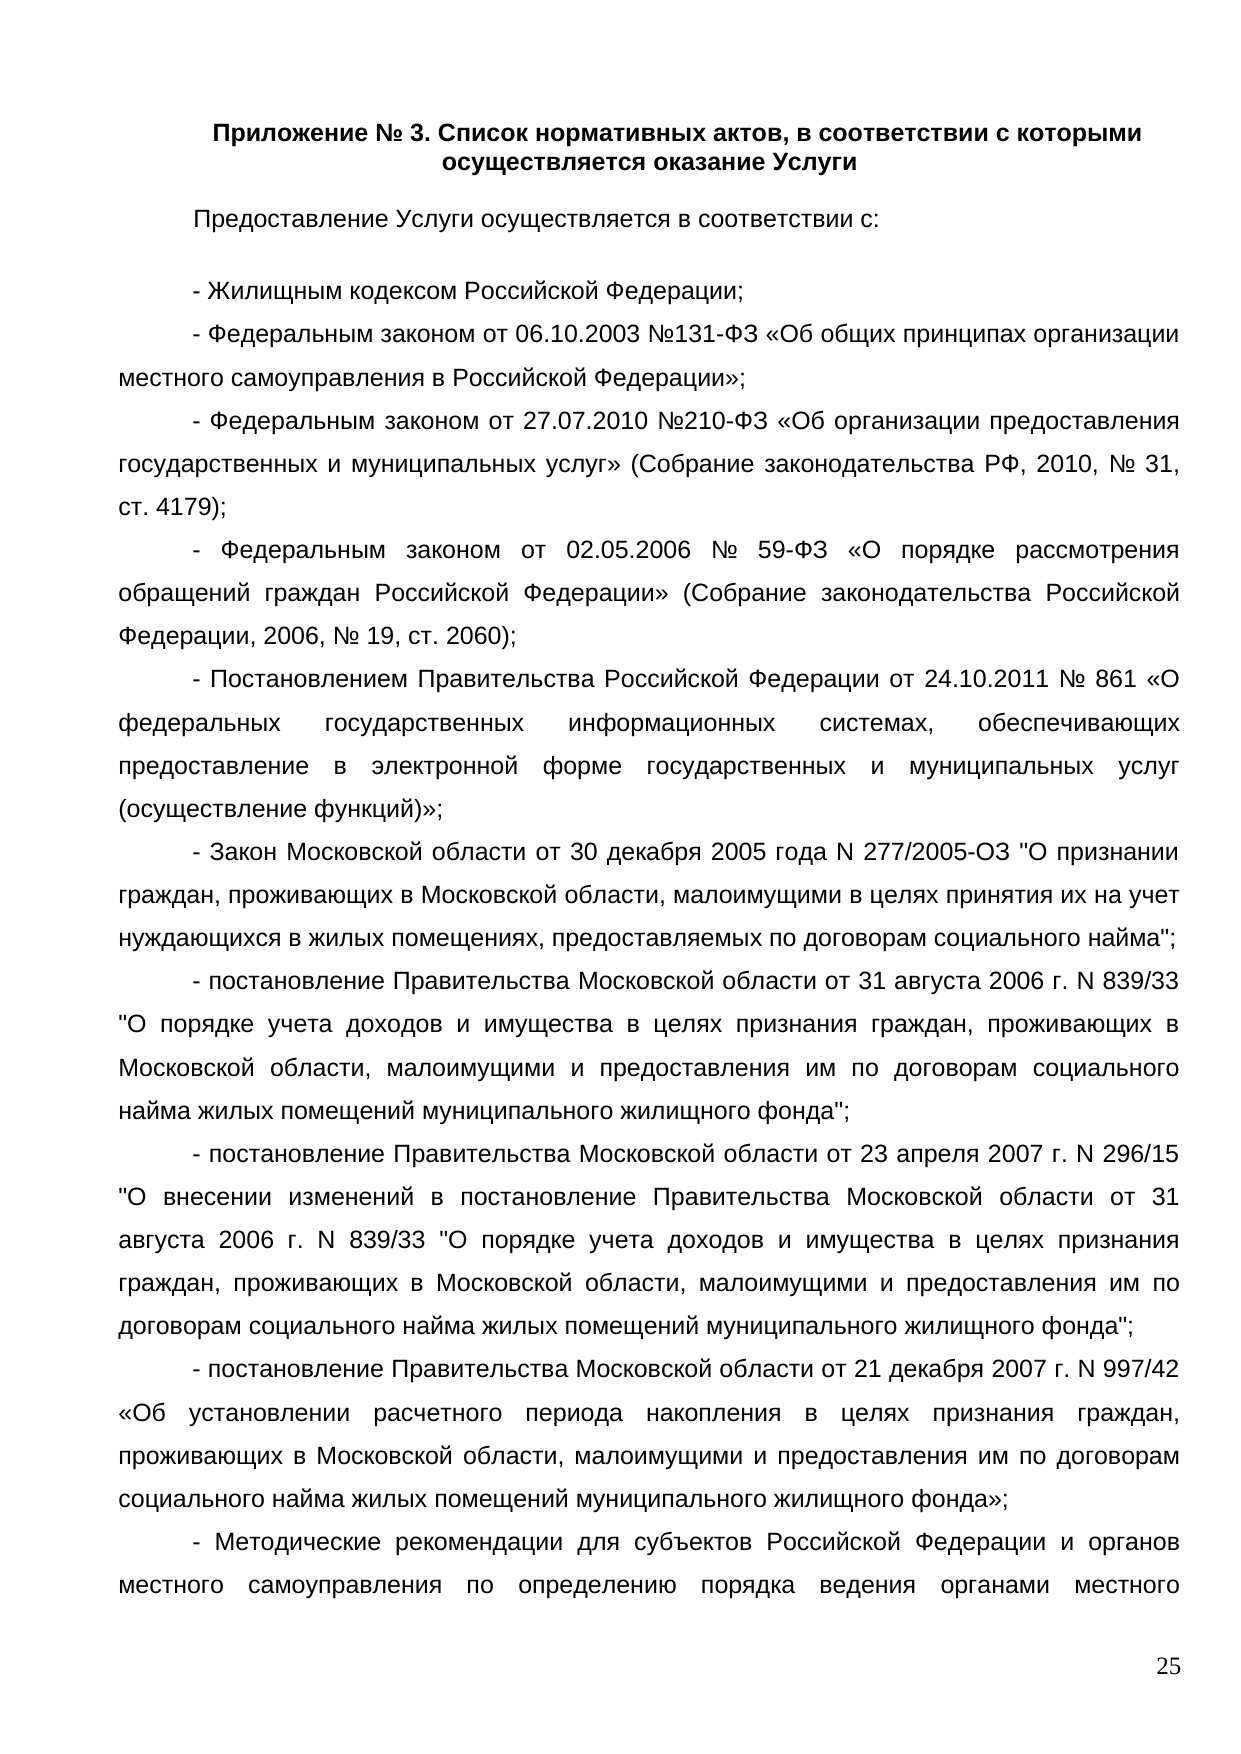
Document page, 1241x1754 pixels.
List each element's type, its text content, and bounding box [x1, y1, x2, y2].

text - постановление Правительства Московской области от 23 апреля 2007 г. N 296/15 "О внесении изменений в постановление Правительства Московской области от 31 августа 2006 г. N 839/33 "О порядке учета доходов и имущества в целях признания граждан, проживающих в Московской области, малоимущими и предоставления им по договорам социального найма жилых помещений муниципального жилищного фонда"; [118, 1139, 1181, 1340]
text - Федеральным законом от 27.07.2010 №210-ФЗ «Об организации предоставления государственных и муниципальных услуг» (Собрание законодательства РФ, 2010, № 31, ст. 4179); [118, 406, 1181, 521]
text - Постановлением Правительства Российской Федерации от 24.10.2011 № 861 «О федеральных государственных информационных системах, обеспечивающих предоставление в электронной форме государственных и муниципальных услуг (осуществление функций)»; [118, 664, 1181, 822]
text - Федеральным законом от 02.05.2006 № 59-ФЗ «О порядке рассмотрения обращений граждан Российской Федерации» (Собрание законодательства Российской Федерации, 2006, № 19, ст. 2060); [118, 535, 1181, 650]
text - постановление Правительства Московской области от 21 декабря 2007 г. N 997/42 «Об установлении расчетного периода накопления в целях признания граждан, проживающих в Московской области, малоимущими и предоставления им по договорам социального найма жилых помещений муниципального жилищного фонда»; [118, 1354, 1181, 1512]
text - постановление Правительства Московской области от 31 августа 2006 г. N 839/33 "О порядке учета доходов и имущества в целях признания граждан, проживающих в Московской области, малоимущими и предоставления им по договорам социального найма жилых помещений муниципального жилищного фонда"; [118, 966, 1181, 1124]
text Приложение № 3. Список нормативных актов, в соответствии с которыми осуществляется оказание Услуги [118, 118, 1181, 176]
text - Закон Московской области от 30 декабря 2005 года N 277/2005-ОЗ "О признании граждан, проживающих в Московской области, малоимущими в целях принятия их на учет нуждающихся в жилых помещениях, предоставляемых по договорам социального найма"; [118, 837, 1181, 952]
text - Жилищным кодексом Российской Федерации; [118, 276, 1181, 305]
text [118, 1527, 1181, 1599]
text - Федеральным законом от 06.10.2003 №131-ФЗ «Об общих принципах организации местного самоуправления в Российской Федерации»; [118, 319, 1181, 391]
text Предоставление Услуги осуществляется в соответствии с: [118, 204, 1181, 233]
